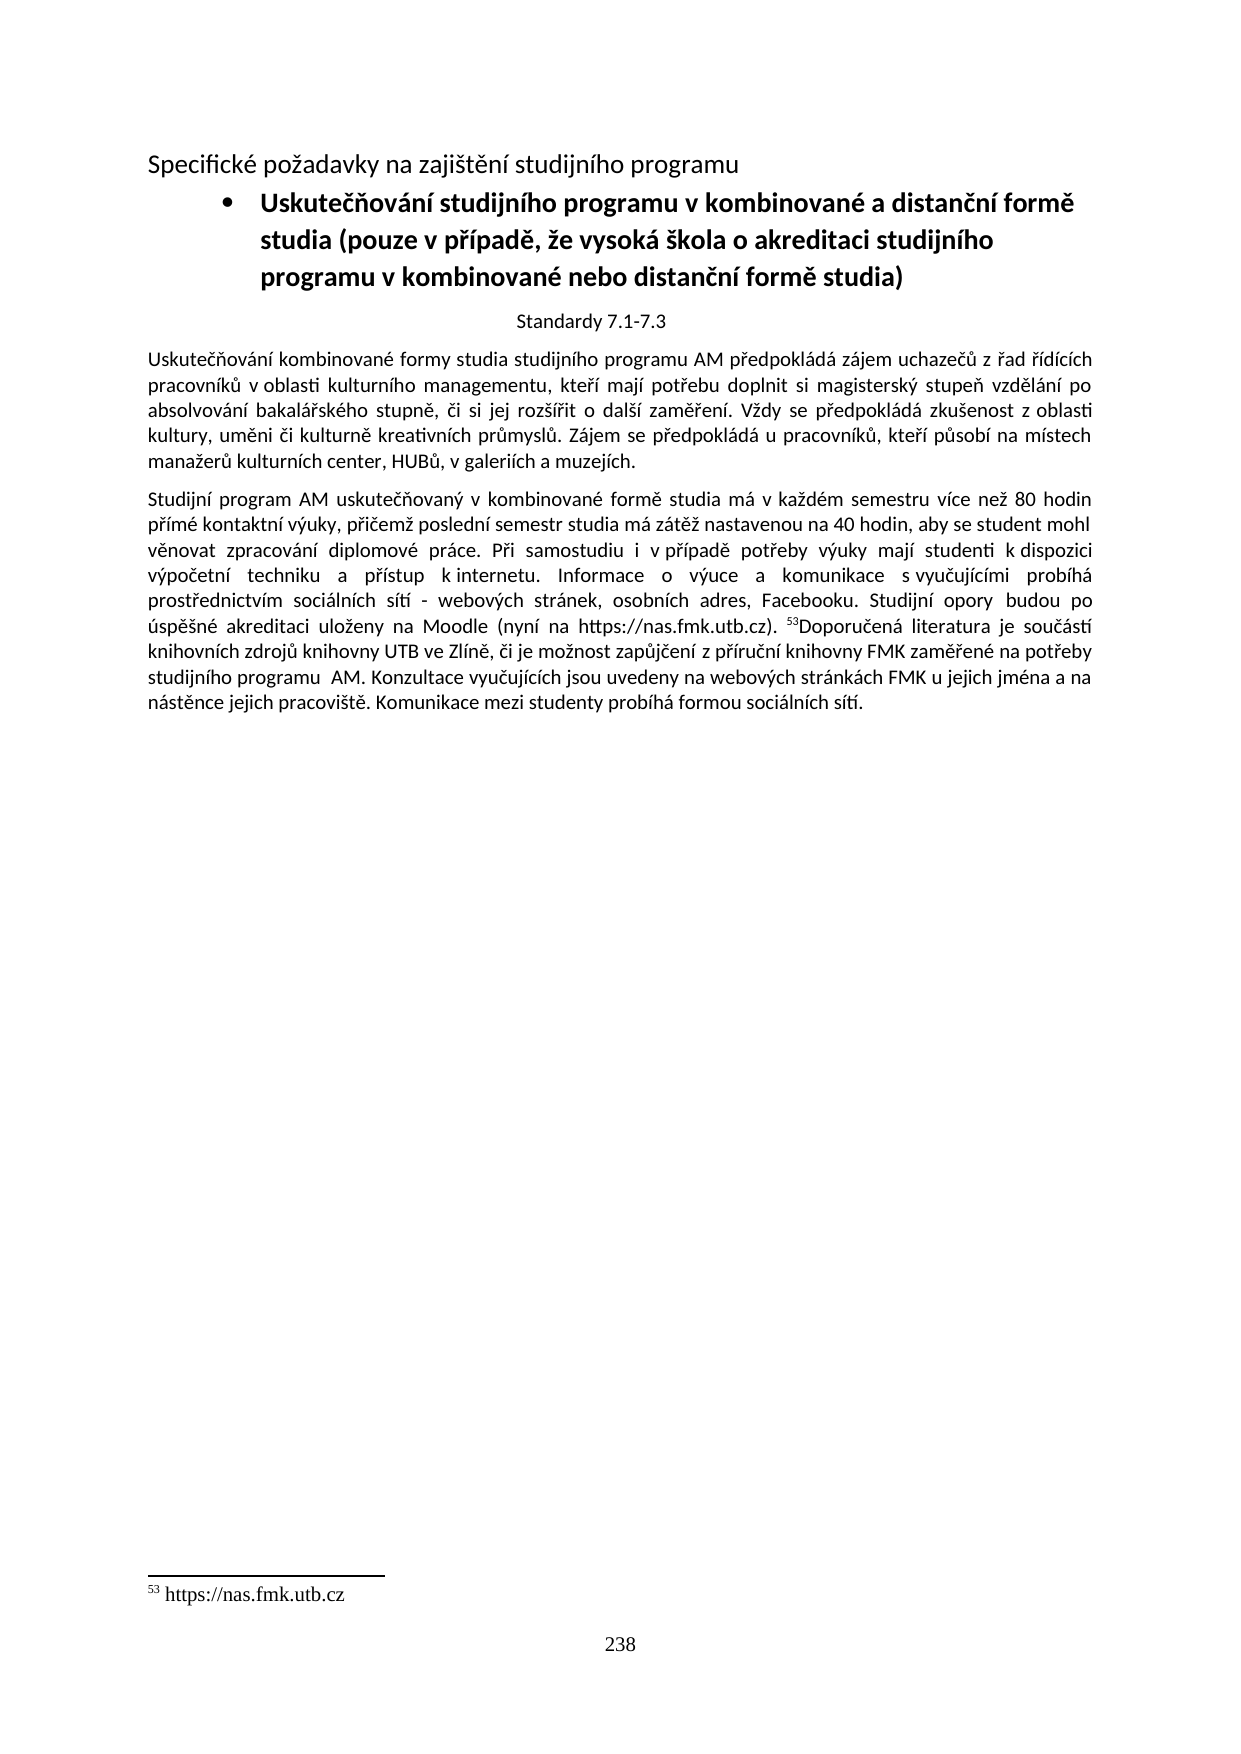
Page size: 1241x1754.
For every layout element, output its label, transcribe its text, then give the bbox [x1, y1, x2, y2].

subtitle Specifické požadavky na zajištění studijního programu [148, 148, 1093, 181]
text Standardy 7.1-7.3 [148, 308, 1093, 334]
text Uskutečňování kombinované formy studia studijního programu AM předpokládá zájem uchazečů z řad řídících pracovníků v oblasti kulturního managementu, kteří mají potřebu doplnit si magisterský stupeň vzdělání po absolvování bakalářského stupně, či si jej rozšířit o další zaměření. Vždy se předpokládá zkušenost z oblasti kultury, uměni či kulturně kreativních průmyslů. Zájem se předpokládá u pracovníků, kteří působí na místech manažerů kulturních center, HUBů, v galeriích a muzejích. [148, 346, 1093, 473]
text Studijní program AM uskutečňovaný v kombinované formě studia má v každém semestru více než 80 hodin přímé kontaktní výuky, přičemž poslední semestr studia má zátěž nastavenou na 40 hodin, aby se student mohl věnovat zpracování diplomové práce. Při samostudiu i v případě potřeby výuky mají studenti k dispozici výpočetní techniku a přístup k internetu. Informace o výuce a komunikace s vyučujícími probíhá prostřednictvím sociálních sítí - webových stránek, osobních adres, Facebooku. Studijní opory budou po úspěšné akreditaci uloženy na Moodle (nyní na https://nas.fmk.utb.cz). Doporučená literatura je součástí knihovních zdrojů knihovny UTB ve Zlíně, či je možnost zapůjčení z příruční knihovny FMK zaměřené na potřeby studijního programu AM. Konzultace vyučujících jsou uvedeny na webových stránkách FMK u jejich jména a na nástěnce jejich pracoviště. Komunikace mezi studenty probíhá formou sociálních sítí. [148, 486, 1093, 715]
subtitle Uskutečňování studijního programu v kombinované a distanční formě studia (pouze v případě, že vysoká škola o akreditaci studijního programu v kombinované nebo distanční formě studia) [223, 185, 1093, 293]
